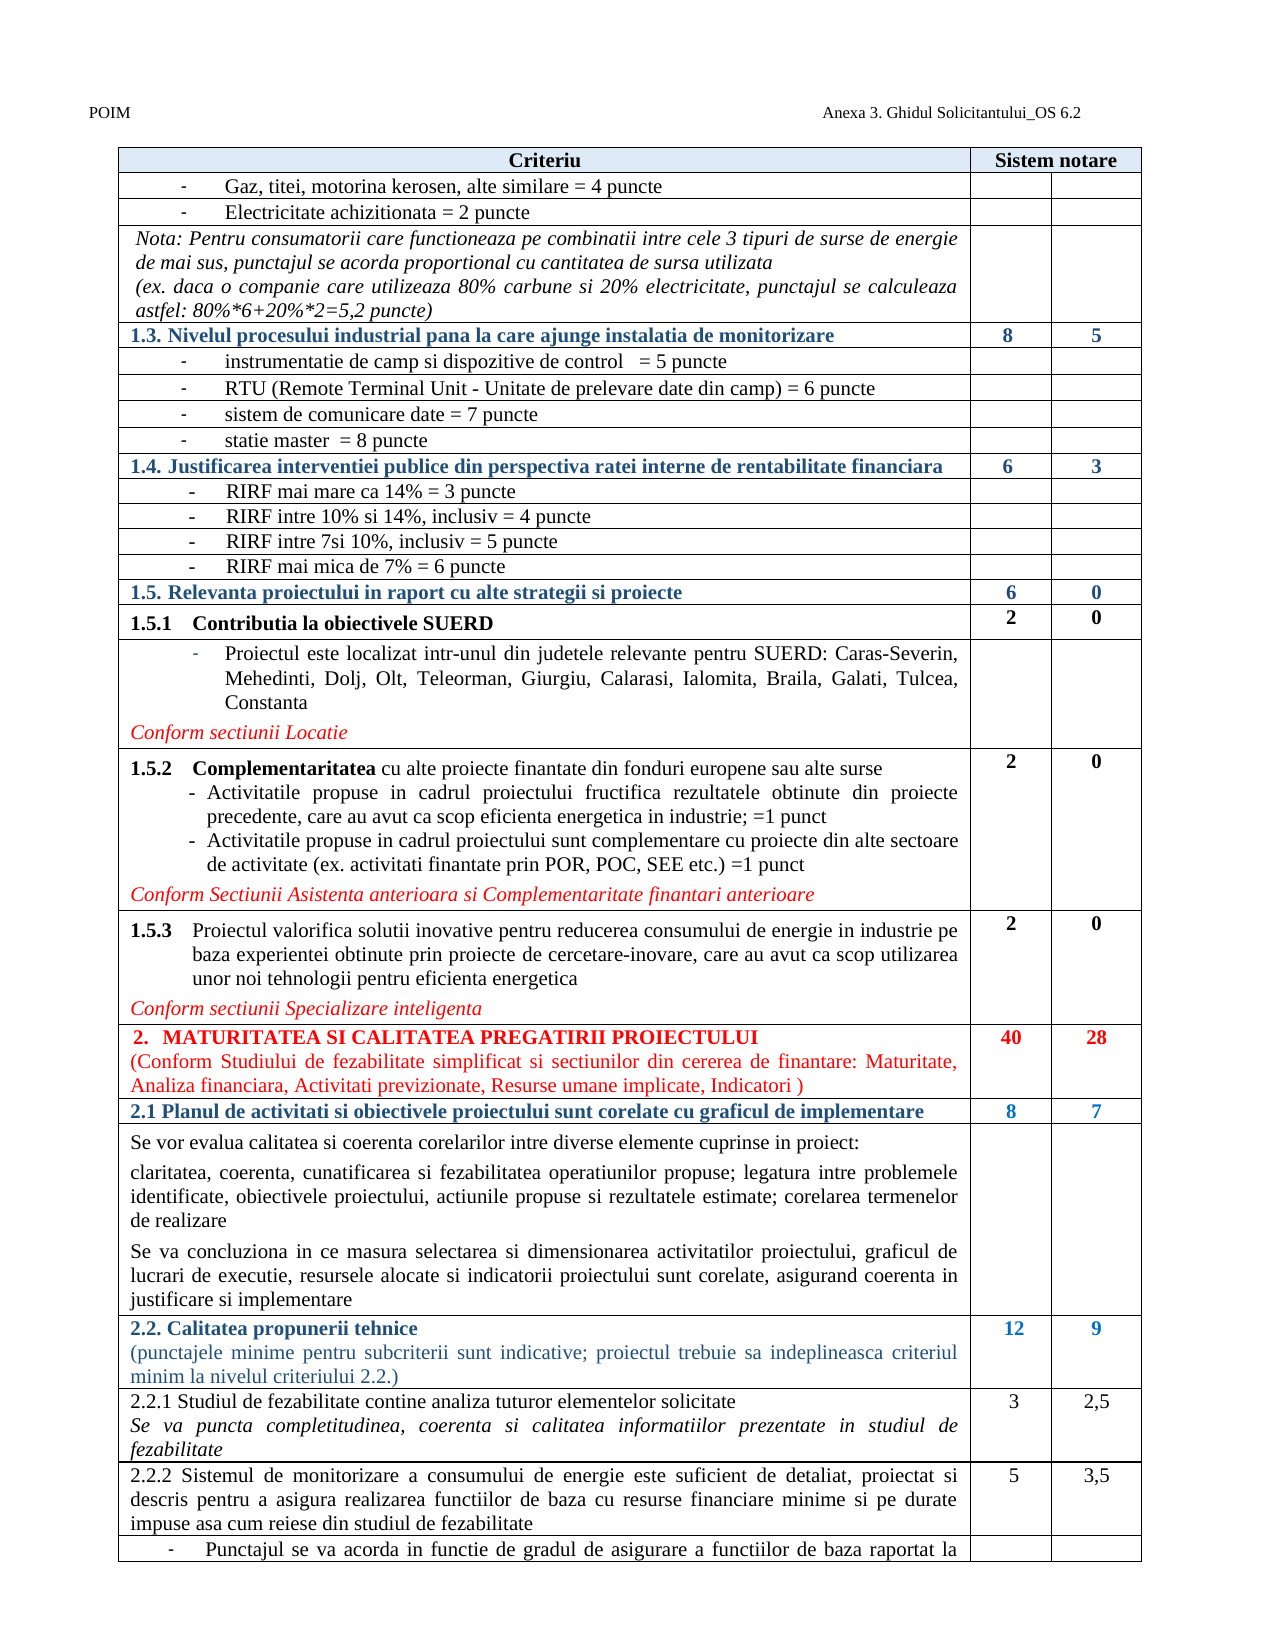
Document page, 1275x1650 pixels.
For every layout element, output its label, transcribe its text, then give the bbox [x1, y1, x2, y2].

table_cell 2.2. Calitatea propunerii tehnice (punctajele minime pentru subcriterii sunt indicative; proiectul trebuie sa indeplineasca criteriul minim la nivelul criteriului 2.2.) [119, 1316, 970, 1388]
table_cell [971, 640, 1051, 748]
table_cell 7 [1052, 1099, 1141, 1123]
table_cell [971, 226, 1051, 322]
table_cell 2,5 [1052, 1389, 1141, 1461]
table_cell [971, 428, 1051, 453]
table_cell [971, 375, 1051, 400]
table_cell RIRF intre 10% si 14%, inclusiv = 4 puncte [119, 504, 970, 528]
table_cell Complementaritatea cu alte proiecte finantate din fonduri europene sau alte surse Activitatile propuse in cadrul proiectului fructifica rezultatele obtinute din proiecte precedente, care au avut ca scop eficienta energetica in industrie; =1 punct Activitatile propuse in cadrul proiectului sunt complementare cu proiecte din alte sectoare de activitate (ex. activitati finantate prin POR, POC, SEE etc.) =1 punct Conform Sectiunii Asistenta anterioara si Complementaritate finantari anterioare [119, 749, 970, 910]
table_cell [1052, 375, 1141, 400]
table_cell [1052, 1124, 1141, 1315]
table_cell Justificarea interventiei publice din perspectiva ratei interne de rentabilitate financiara [119, 454, 970, 478]
table_cell 5 [971, 1463, 1051, 1535]
table_cell 2.2.2 Sistemul de monitorizare a consumului de energie este suficient de detaliat, proiectat si descris pentru a asigura realizarea functiilor de baza cu resurse financiare minime si pe durate impuse asa cum reiese din studiul de fezabilitate [119, 1463, 970, 1535]
table_cell Proiectul este localizat intr-unul din judetele relevante pentru SUERD: Caras-Severin, Mehedinti, Dolj, Olt, Teleorman, Giurgiu, Calarasi, Ialomita, Braila, Galati, Tulcea, Constanta Conform sectiunii Locatie [119, 640, 970, 748]
table_cell 28 [1052, 1025, 1141, 1097]
table_cell 5 [1052, 323, 1141, 347]
table_cell [1052, 640, 1141, 748]
table_cell [1052, 428, 1141, 453]
table_cell [971, 173, 1051, 198]
table_cell [1052, 173, 1141, 198]
table_cell RTU (Remote Terminal Unit - Unitate de prelevare date din camp) = 6 puncte [119, 375, 970, 400]
table_cell [971, 401, 1051, 427]
table_cell [1052, 555, 1141, 578]
table_cell 0 [1052, 580, 1141, 604]
table_cell [971, 479, 1051, 503]
table_cell [971, 504, 1051, 528]
table_cell 3 [1052, 454, 1141, 478]
table_cell [1052, 401, 1141, 427]
table_cell 2 [971, 749, 1051, 910]
table_cell sistem de comunicare date = 7 puncte [119, 401, 970, 427]
table_cell 12 [971, 1316, 1051, 1388]
table_cell Nota: Pentru consumatorii care functioneaza pe combinatii intre cele 3 tipuri de surse de energie de mai sus, punctajul se acorda proportional cu cantitatea de sursa utilizata (ex. daca o companie care utilizeaza 80% carbune si 20% electricitate, punctajul se calculeaza astfel: 80%*6+20%*2=5,2 puncte) [119, 226, 970, 322]
table_cell 2 [971, 605, 1051, 639]
table_cell [971, 348, 1051, 374]
table_cell [1052, 479, 1141, 503]
table_cell 3,5 [1052, 1463, 1141, 1535]
table_cell Se vor evalua calitatea si coerenta corelarilor intre diverse elemente cuprinse in proiect: claritatea, coerenta, cunatificarea si fezabilitatea operatiunilor propuse; legatura intre problemele identificate, obiectivele proiectului, actiunile propuse si rezultatele estimate; corelarea termenelor de realizare Se va concluziona in ce masura selectarea si dimensionarea activitatilor proiectului, graficul de lucrari de executie, resursele alocate si indicatorii proiectului sunt corelate, asigurand coerenta in justificare si implementare [119, 1124, 970, 1315]
table_cell [971, 1124, 1051, 1315]
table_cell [119, 1536, 970, 1561]
table_cell Relevanta proiectului in raport cu alte strategii si proiecte [119, 580, 970, 604]
table_cell [1052, 348, 1141, 374]
table_cell RIRF intre 7si 10%, inclusiv = 5 puncte [119, 529, 970, 553]
table_cell statie master = 8 puncte [119, 428, 970, 453]
table_cell [1052, 226, 1141, 322]
table_cell [971, 555, 1051, 578]
table_cell 6 [971, 454, 1051, 478]
table_cell 6 [971, 580, 1051, 604]
table_header Criteriu [119, 148, 970, 172]
table_cell [1052, 504, 1141, 528]
table_cell 40 [971, 1025, 1051, 1097]
table_cell 8 [971, 1099, 1051, 1123]
table_cell 0 [1052, 605, 1141, 639]
table_cell Gaz, titei, motorina kerosen, alte similare = 4 puncte [119, 173, 970, 198]
table_cell Nivelul procesului industrial pana la care ajunge instalatia de monitorizare [119, 323, 970, 347]
table_cell 0 [1052, 749, 1141, 910]
table_cell 9 [1052, 1316, 1141, 1388]
table_cell [971, 529, 1051, 553]
table_cell MATURITATEA SI CALITATEA PREGATIRII PROIECTULUI (Conform Studiului de fezabilitate simplificat si sectiunilor din cererea de finantare: Maturitate, Analiza financiara, Activitati previzionate, Resurse umane implicate, Indicatori ) [119, 1025, 970, 1097]
table_cell [1052, 529, 1141, 553]
table_cell RIRF mai mica de 7% = 6 puncte [119, 555, 970, 578]
table_cell instrumentatie de camp si dispozitive de control = 5 puncte [119, 348, 970, 374]
table_cell 3 [971, 1389, 1051, 1461]
table_cell Contributia la obiectivele SUERD [119, 605, 970, 639]
table_cell [1052, 1536, 1141, 1561]
table_cell [971, 199, 1051, 225]
table_cell Proiectul valorifica solutii inovative pentru reducerea consumului de energie in industrie pe baza experientei obtinute prin proiecte de cercetare-inovare, care au avut ca scop utilizarea unor noi tehnologii pentru eficienta energetica Conform sectiunii Specializare inteligenta [119, 911, 970, 1024]
table_cell 2.2.1 Studiul de fezabilitate contine analiza tuturor elementelor solicitate Se va puncta completitudinea, coerenta si calitatea informatiilor prezentate in studiul de fezabilitate [119, 1389, 970, 1461]
table_cell [971, 1536, 1051, 1561]
table_cell Electricitate achizitionata = 2 puncte [119, 199, 970, 225]
table_cell 0 [1052, 911, 1141, 1024]
table_cell 2 [971, 911, 1051, 1024]
table_cell [1052, 199, 1141, 225]
table_cell RIRF mai mare ca 14% = 3 puncte [119, 479, 970, 503]
table_header Sistem notare [971, 148, 1141, 172]
table_cell 8 [971, 323, 1051, 347]
table_cell 2.1 Planul de activitati si obiectivele proiectului sunt corelate cu graficul de implementare [119, 1099, 970, 1123]
